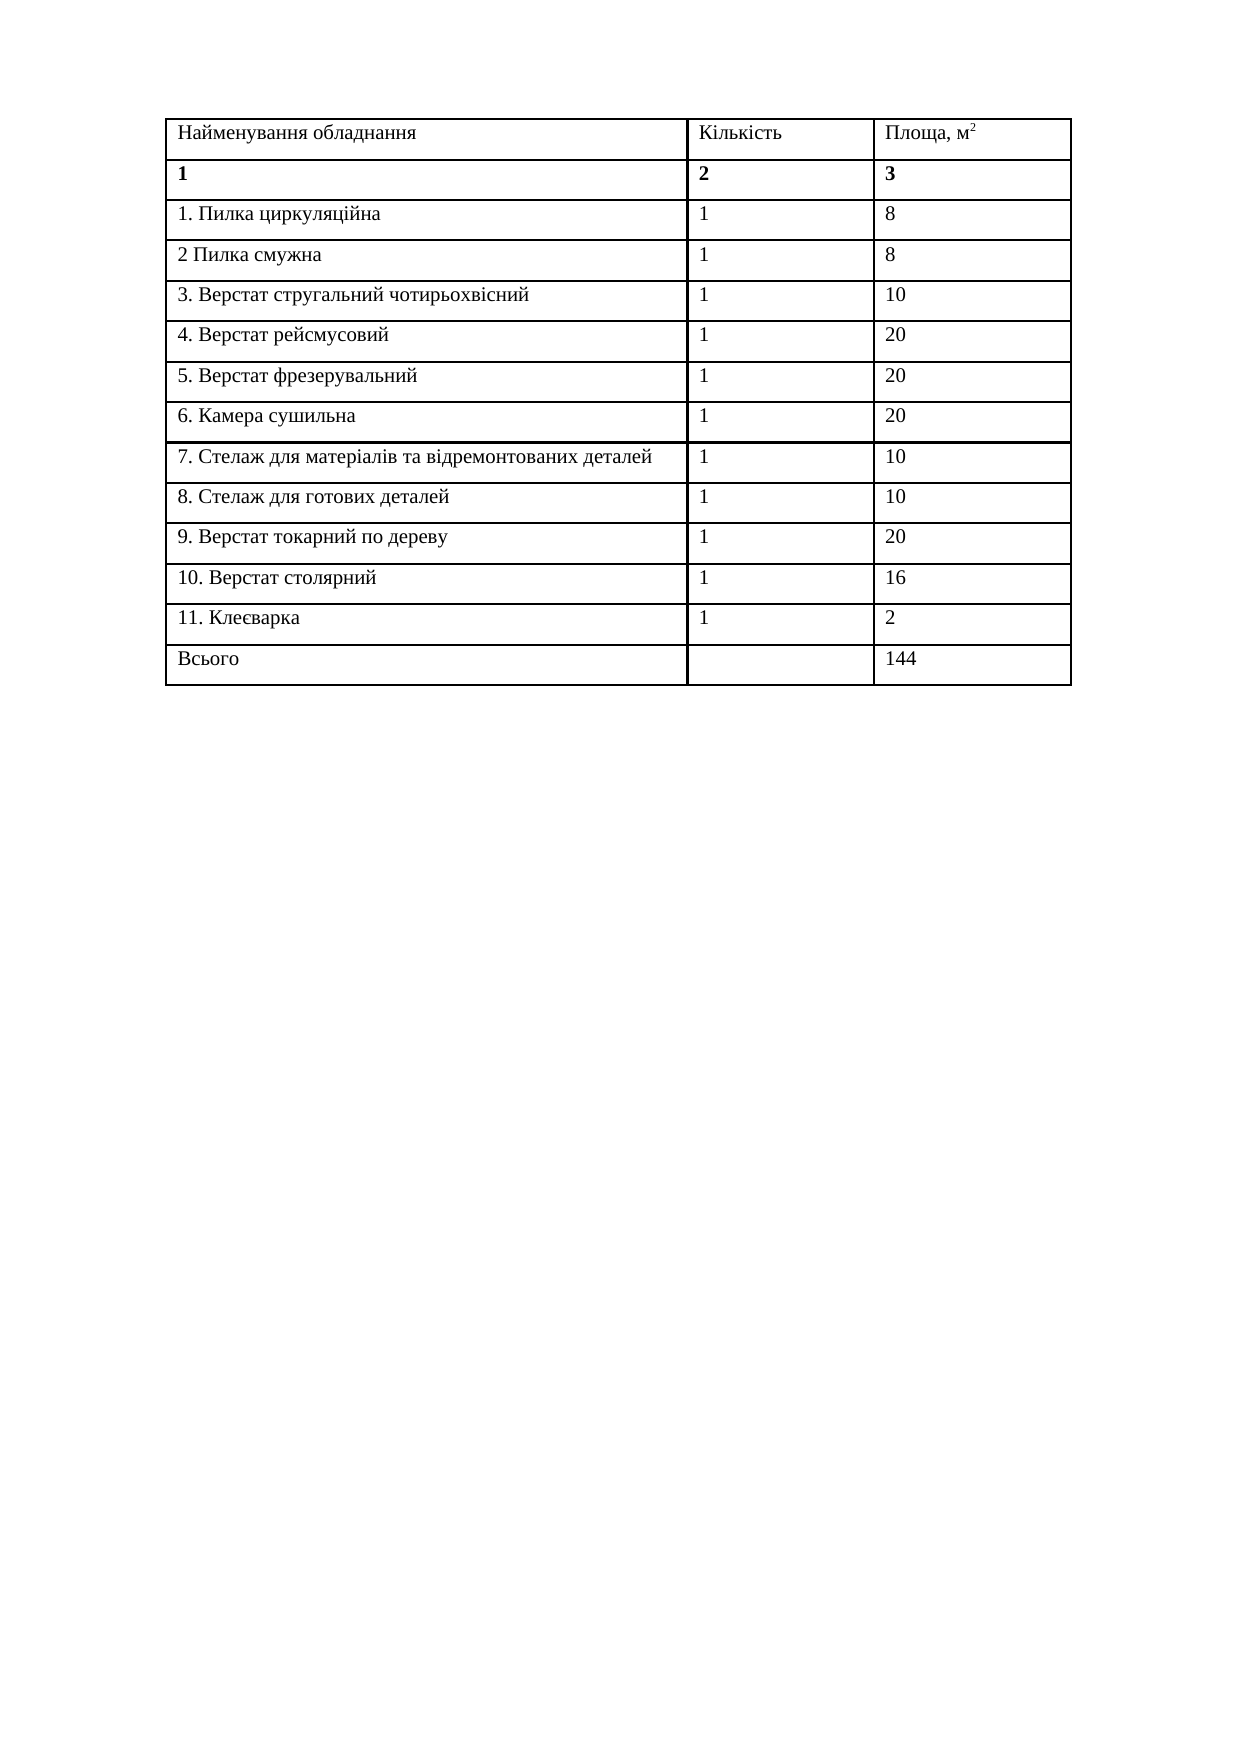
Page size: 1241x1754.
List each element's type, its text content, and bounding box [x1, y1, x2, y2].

table_header Найменування обладнання [167, 120, 686, 158]
table_cell 20 [875, 524, 1070, 563]
table_cell 10. Верстат столярний [167, 565, 686, 603]
table_cell 3. Верстат стругальний чотирьохвісний [167, 282, 686, 320]
table_cell 1 [689, 241, 873, 280]
table_cell 1. Пилка циркуляційна [167, 201, 686, 239]
table_cell 9. Верстат токарний по дереву [167, 524, 686, 563]
table_cell 3 [875, 161, 1070, 199]
table_cell 1 [689, 444, 873, 482]
table_cell 8 [875, 201, 1070, 239]
table_header Кількість [689, 120, 873, 158]
table_cell 2 Пилка смужна [167, 241, 686, 280]
table_cell 20 [875, 363, 1070, 401]
table_cell 20 [875, 322, 1070, 361]
table_cell 7. Стелаж для матеріалів та відремонтованих деталей [167, 444, 686, 482]
table_cell 1 [167, 161, 686, 199]
table_cell 6. Камера сушильна [167, 403, 686, 441]
table_cell 1 [689, 565, 873, 603]
table_cell 5. Верстат фрезерувальний [167, 363, 686, 401]
table_cell 4. Верстат рейсмусовий [167, 322, 686, 361]
table_cell 144 [875, 646, 1070, 684]
table_cell 11. Клеєварка [167, 605, 686, 643]
table_cell 1 [689, 363, 873, 401]
table_cell 1 [689, 322, 873, 361]
table_cell 8. Стелаж для готових деталей [167, 484, 686, 522]
table_cell 1 [689, 484, 873, 522]
table_cell 8 [875, 241, 1070, 280]
table_cell 10 [875, 282, 1070, 320]
table_cell 10 [875, 444, 1070, 482]
table_cell 1 [689, 524, 873, 563]
table_cell 10 [875, 484, 1070, 522]
table_cell 2 [689, 161, 873, 199]
table_cell Всього [167, 646, 686, 684]
table_header Площа, м2 [875, 120, 1070, 158]
table_cell 1 [689, 403, 873, 441]
table_cell 1 [689, 201, 873, 239]
table_cell 16 [875, 565, 1070, 603]
table_cell 2 [875, 605, 1070, 643]
table_cell [689, 646, 873, 684]
table_cell 1 [689, 282, 873, 320]
table_cell 20 [875, 403, 1070, 441]
table_cell 1 [689, 605, 873, 643]
